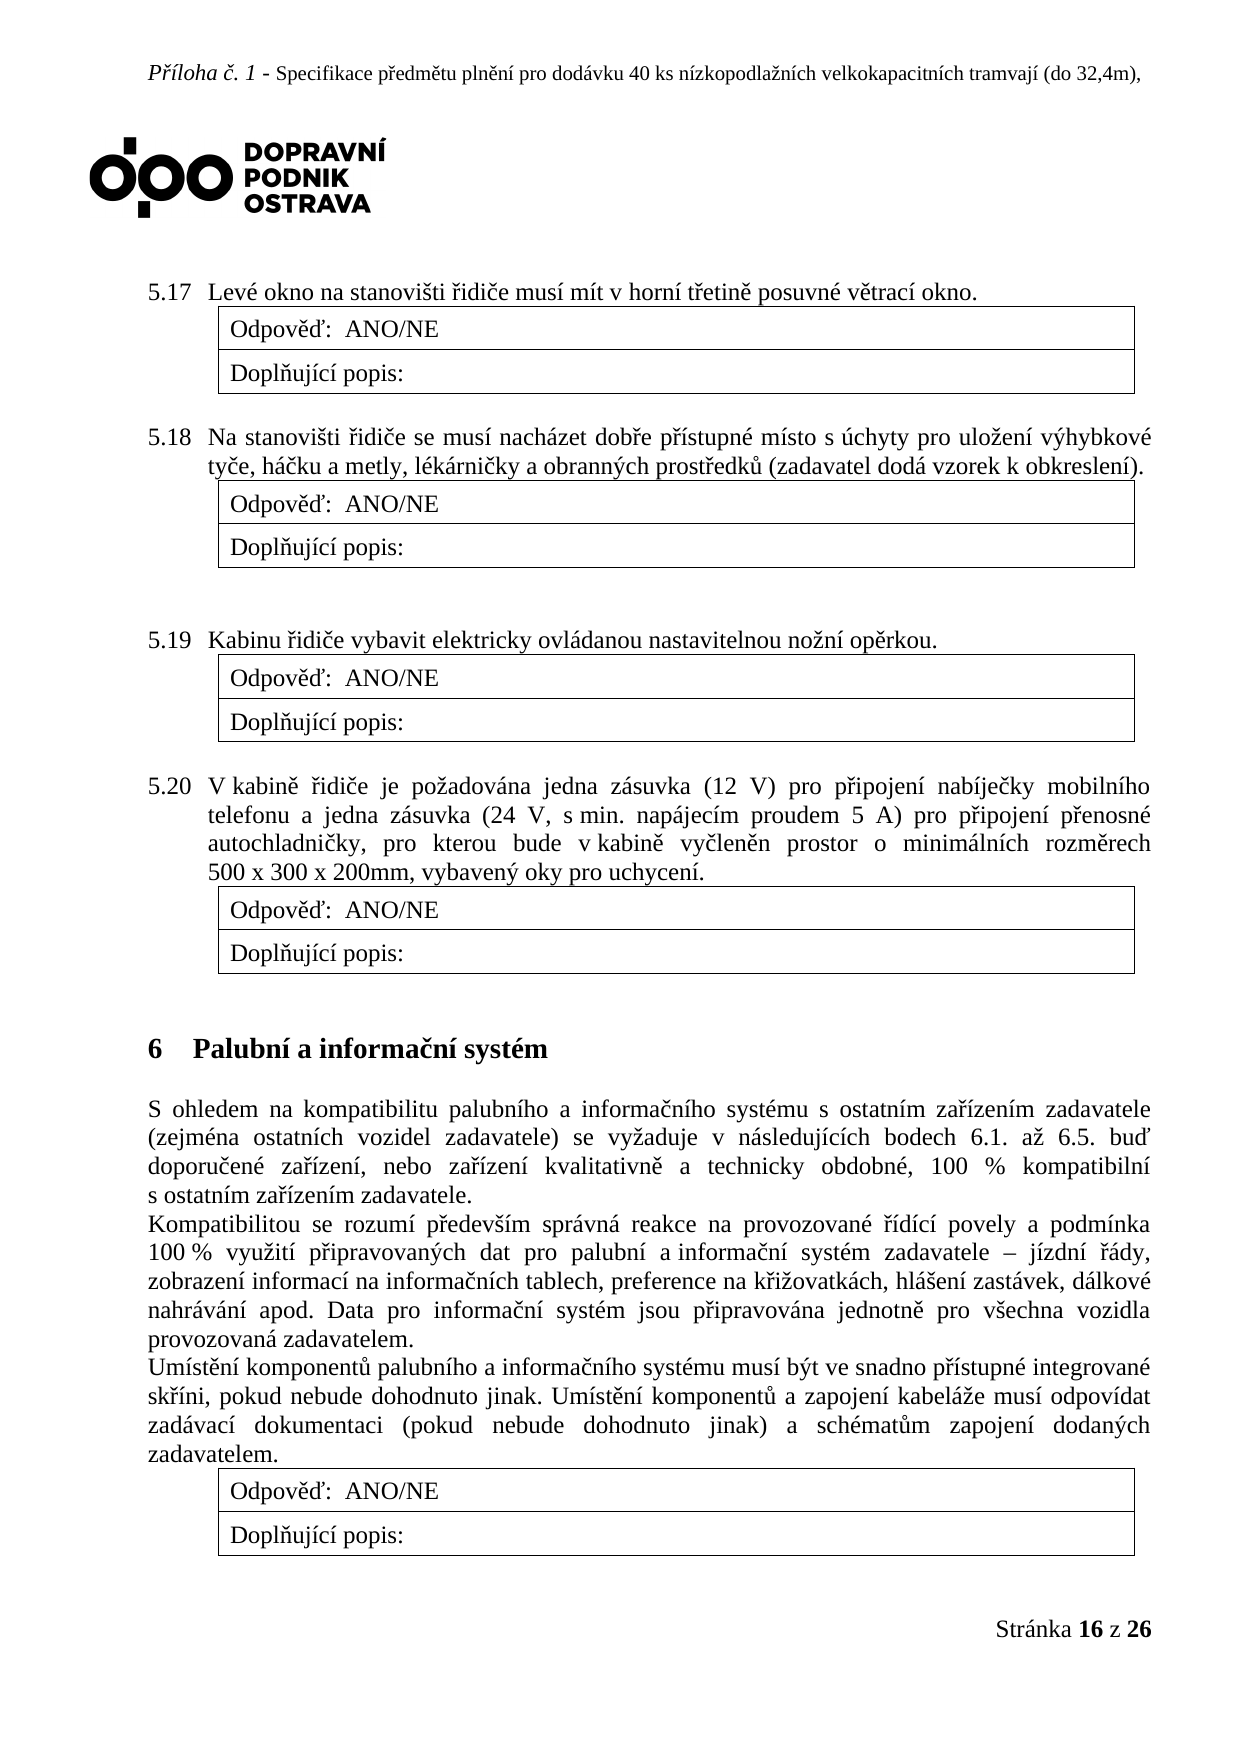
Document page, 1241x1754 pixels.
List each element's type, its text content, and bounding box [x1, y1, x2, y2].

text Umístění komponentů palubního a informačního systému musí být ve snadno přístupné integrované skříni, pokud nebude dohodnuto jinak. Umístění komponentů a zapojení kabeláže musí odpovídat zadávací dokumentaci (pokud nebude dohodnuto jinak) a schématům zapojení dodaných zadavatelem. [148, 1352, 1152, 1467]
table_cell Doplňující popis: [219, 699, 1134, 741]
text S ohledem na kompatibilitu palubního a informačního systému s ostatním zařízením zadavatele (zejména ostatních vozidel zadavatele) se vyžaduje v následujících bodech 6.1. až 6.5. buď doporučené zařízení, nebo zařízení kvalitativně a technicky obdobné, 100 % kompatibilní s ostatním zařízením zadavatele. [148, 1094, 1152, 1209]
text Kompatibilitou se rozumí především správná reakce na provozované řídící povely a podmínka 100 % využití připravovaných dat pro palubní a informační systém zadavatele – jízdní řády, zobrazení informací na informačních tablech, preference na křižovatkách, hlášení zastávek, dálkové nahrávání apod. Data pro informační systém jsou připravována jednotně pro všechna vozidla provozovaná zadavatelem. [148, 1209, 1152, 1352]
list Levé okno na stanovišti řidiče musí mít v horní třetině posuvné větrací okno. [148, 277, 1152, 306]
list Na stanovišti řidiče se musí nacházet dobře přístupné místo s úchyty pro uložení výhybkové tyče, háčku a metly, lékárničky a obranných prostředků (zadavatel dodá vzorek k obkreslení). [148, 422, 1152, 480]
table_header Odpověď: ANO/NE [219, 481, 1134, 523]
table_header Odpověď: ANO/NE [219, 1469, 1134, 1511]
list V kabině řidiče je požadována jedna zásuvka (12 V) pro připojení nabíječky mobilního telefonu a jedna zásuvka (24 V, s min. napájecím proudem 5 A) pro připojení přenosné autochladničky, pro kterou bude v kabině vyčleněn prostor o minimálních rozměrech 500 x 300 x 200mm, vybavený oky pro uchycení. [148, 771, 1152, 886]
table_header Odpověď: ANO/NE [219, 655, 1134, 697]
table_cell Doplňující popis: [219, 930, 1134, 973]
table_header Odpověď: ANO/NE [219, 307, 1134, 349]
table_cell Doplňující popis: [219, 524, 1134, 567]
table_cell Doplňující popis: [219, 1512, 1134, 1554]
picture [89, 137, 387, 218]
list Kabinu řidiče vybavit elektricky ovládanou nastavitelnou nožní opěrkou. [148, 625, 1152, 654]
table_header Odpověď: ANO/NE [219, 887, 1134, 929]
table_cell Doplňující popis: [219, 350, 1134, 393]
subtitle Palubní a informační systém [148, 1031, 1152, 1065]
